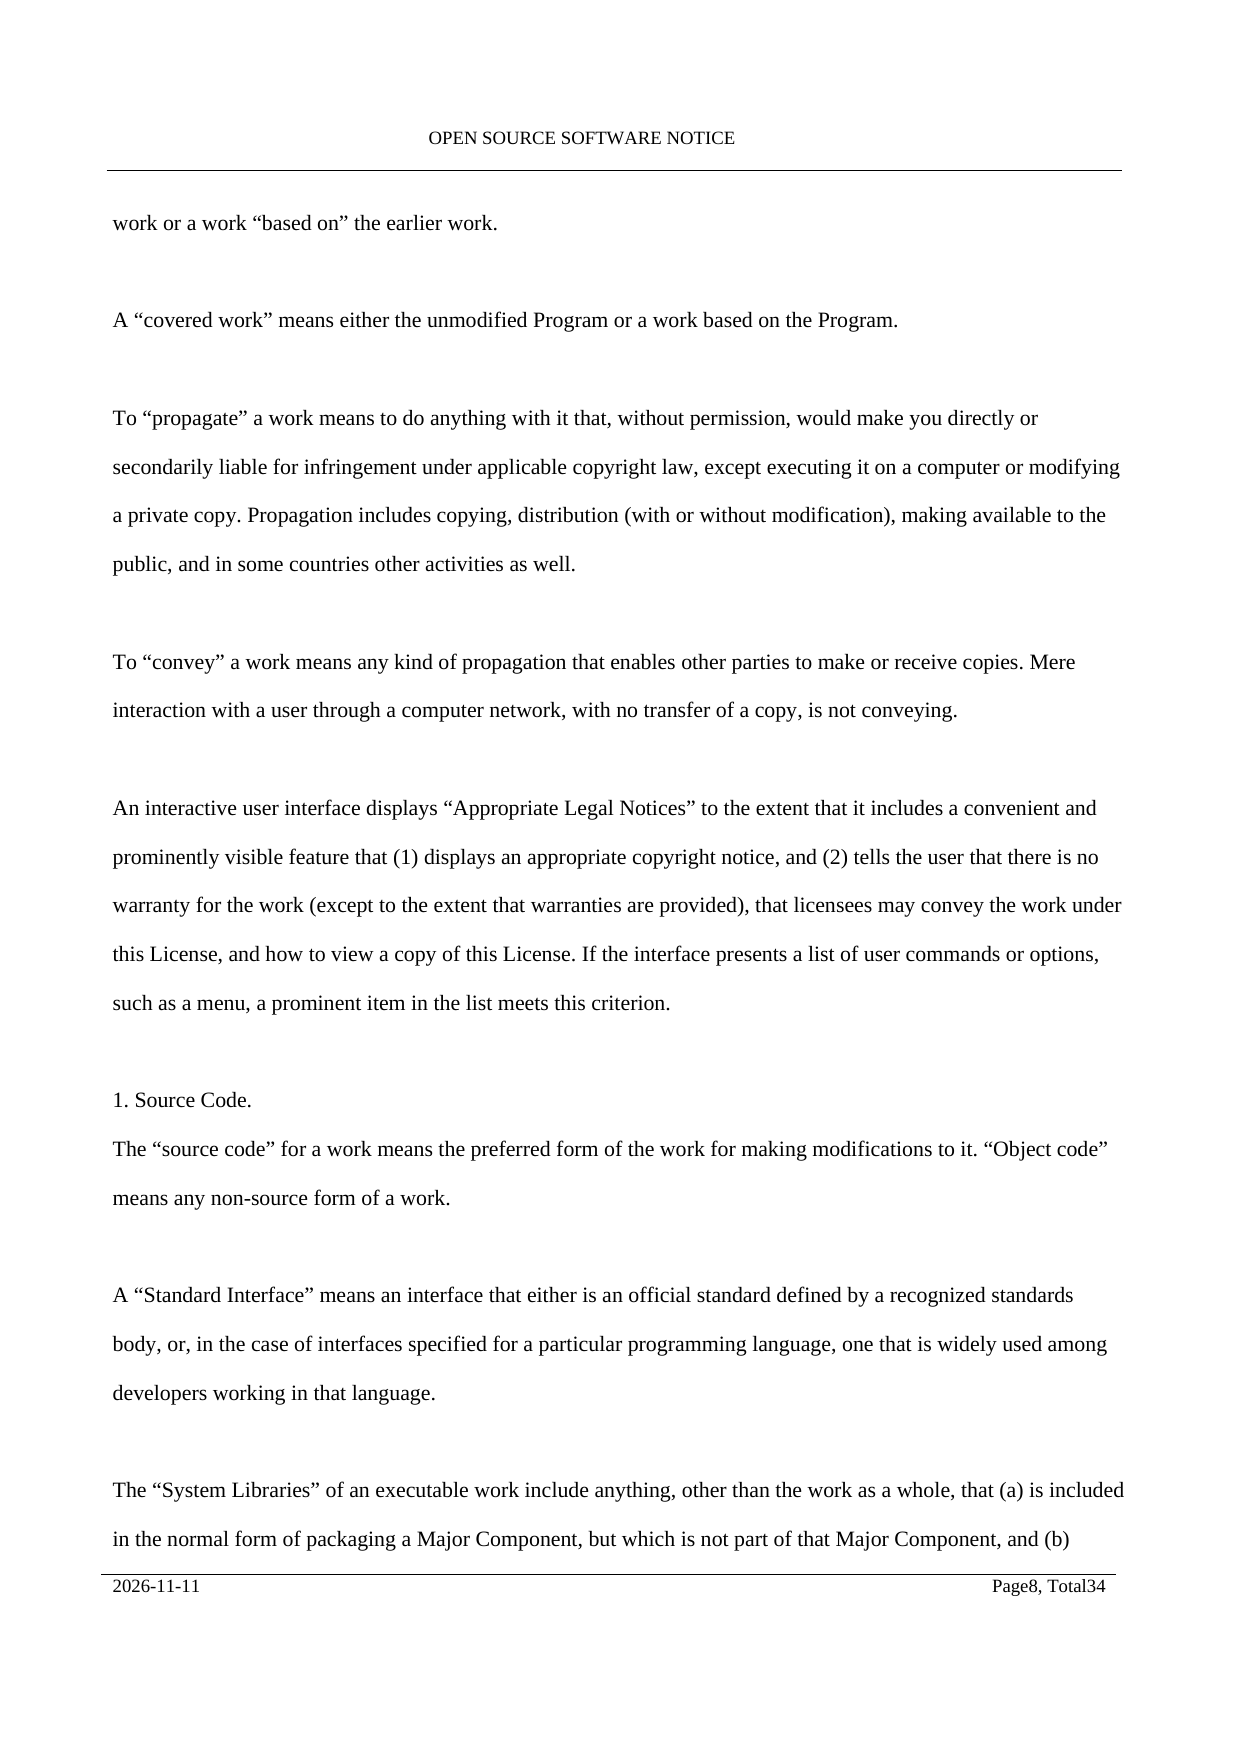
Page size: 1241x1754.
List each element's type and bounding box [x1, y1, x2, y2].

text [112, 206, 1128, 1555]
